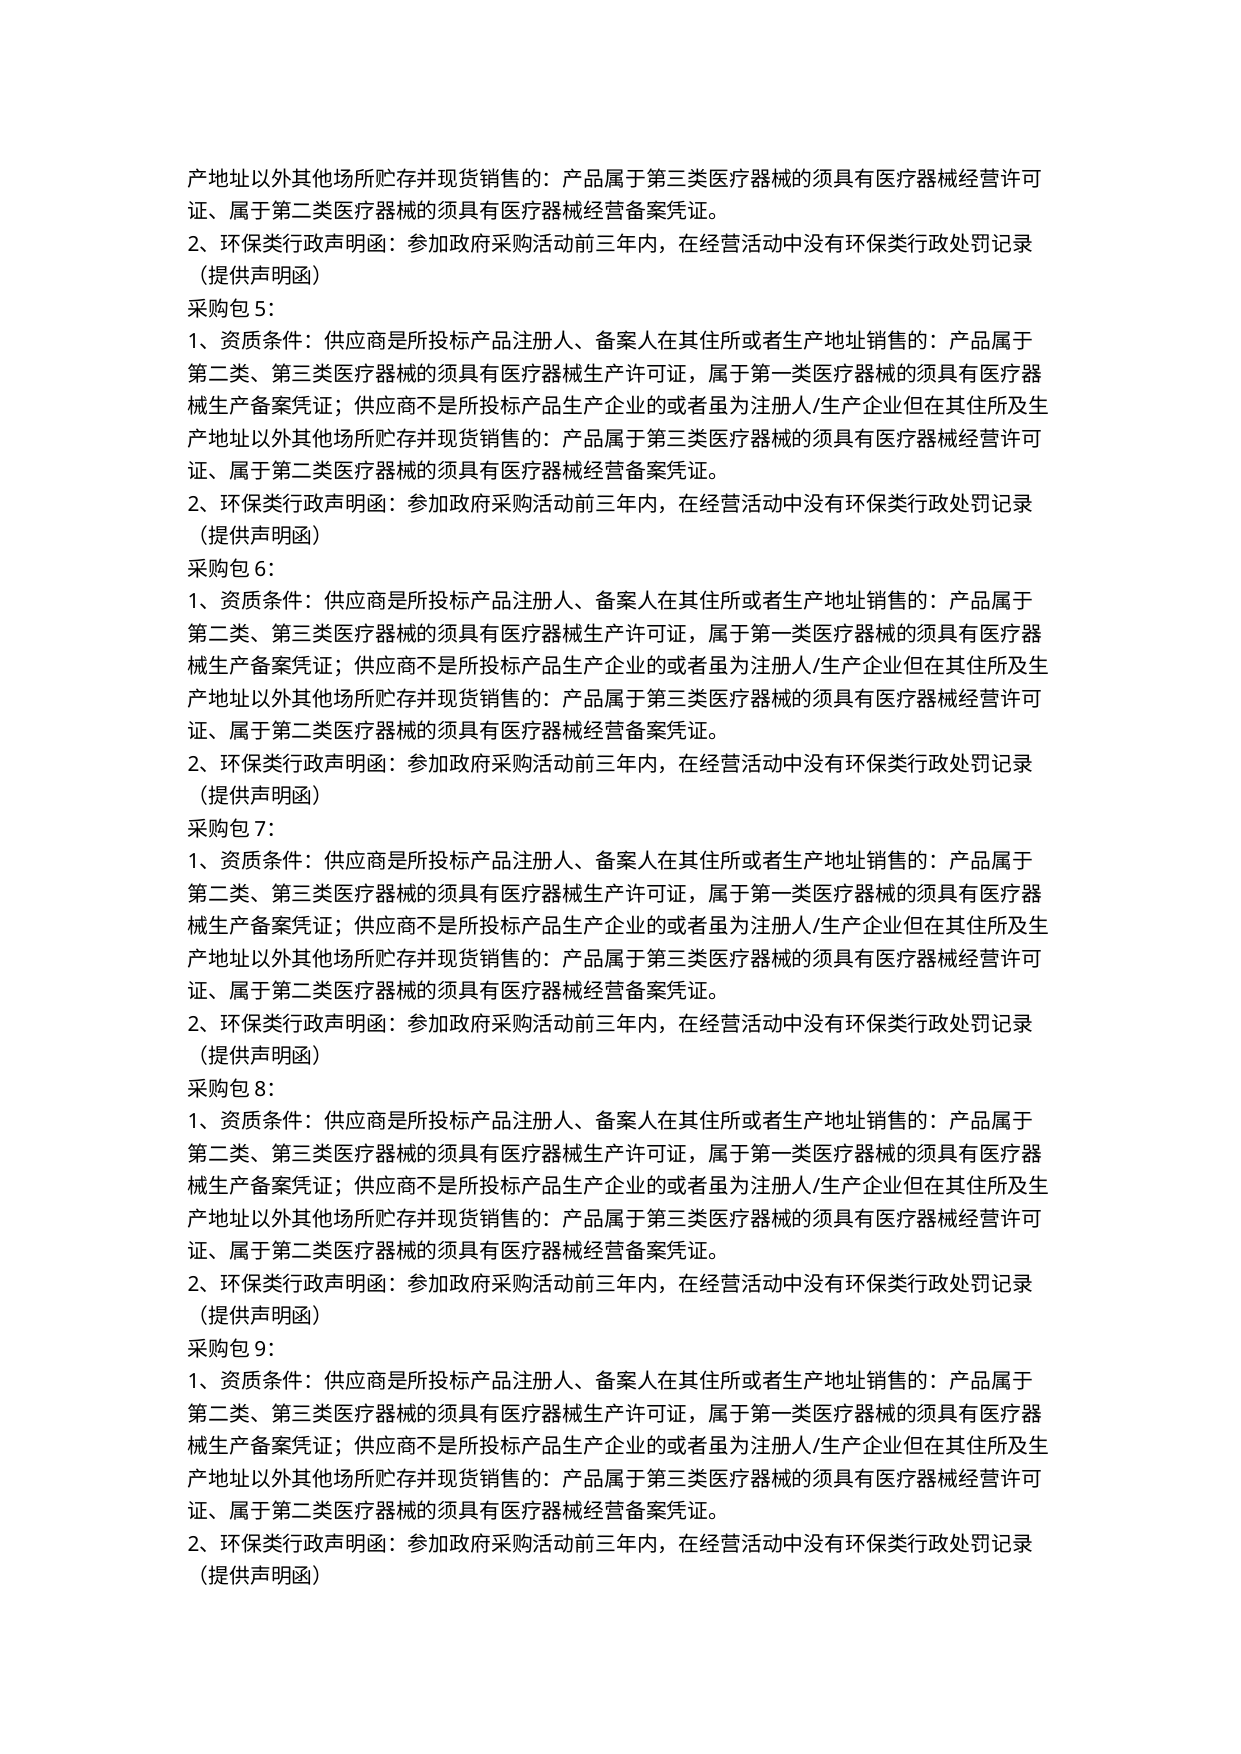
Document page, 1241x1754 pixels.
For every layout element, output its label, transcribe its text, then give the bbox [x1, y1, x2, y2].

text 2、环保类行政声明函：参加政府采购活动前三年内，在经营活动中没有环保类行政处罚记录（提供声明函） [187, 487, 1053, 552]
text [187, 1364, 1053, 1527]
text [187, 162, 1053, 227]
text 采购包8： [187, 1072, 1053, 1104]
text 2、环保类行政声明函：参加政府采购活动前三年内，在经营活动中没有环保类行政处罚记录（提供声明函） [187, 1007, 1053, 1072]
text 2、环保类行政声明函：参加政府采购活动前三年内，在经营活动中没有环保类行政处罚记录（提供声明函） [187, 1267, 1053, 1332]
text 2、环保类行政声明函：参加政府采购活动前三年内，在经营活动中没有环保类行政处罚记录（提供声明函） [187, 227, 1053, 292]
text 采购包6： [187, 552, 1053, 584]
text 采购包5： [187, 292, 1053, 324]
text 采购包7： [187, 812, 1053, 844]
text 采购包9： [187, 1332, 1053, 1364]
text 2、环保类行政声明函：参加政府采购活动前三年内，在经营活动中没有环保类行政处罚记录（提供声明函） [187, 1527, 1053, 1592]
text 2、环保类行政声明函：参加政府采购活动前三年内，在经营活动中没有环保类行政处罚记录（提供声明函） [187, 747, 1053, 812]
